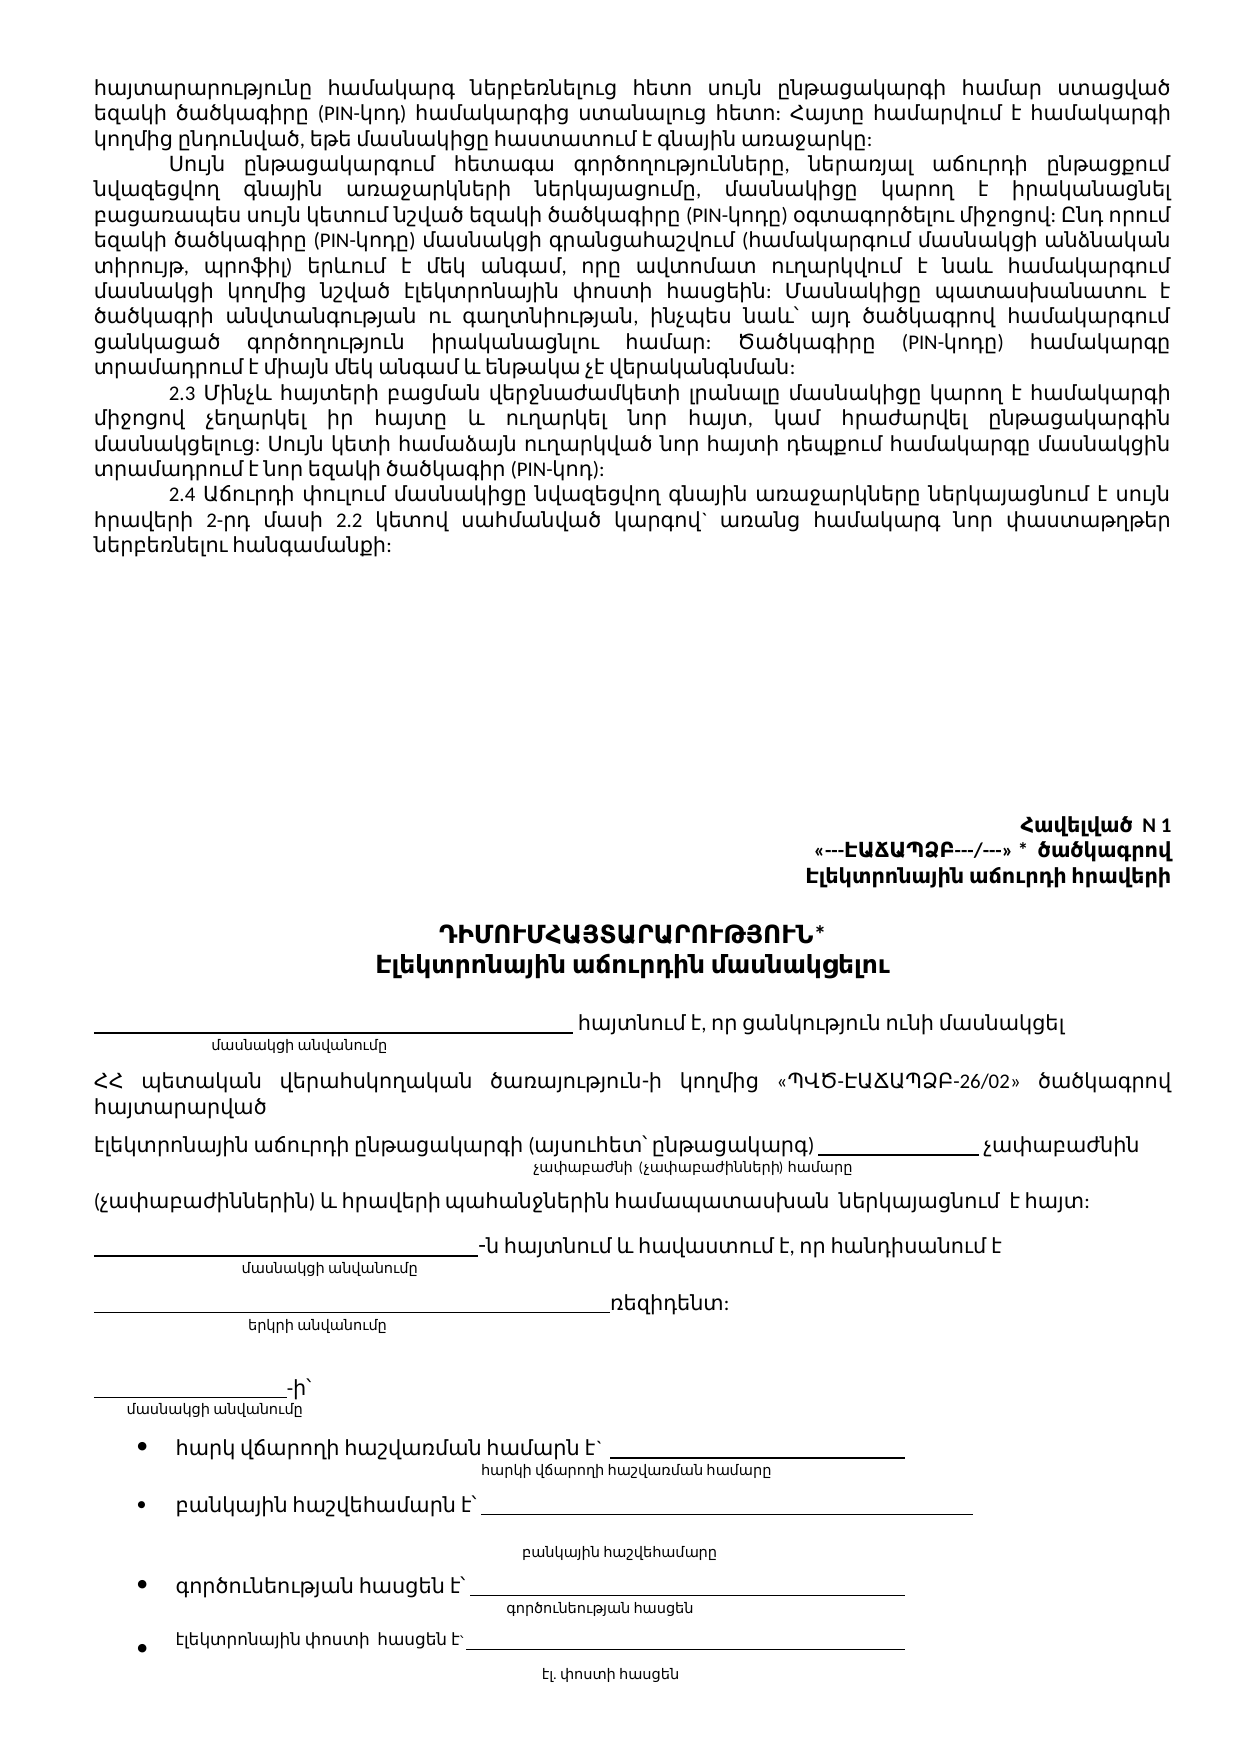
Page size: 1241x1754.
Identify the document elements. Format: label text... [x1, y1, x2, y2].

text հայտնում է, որ ցանկություն ունի մասնակցել [94, 1010, 1171, 1036]
text (չափաբաժիններին) և հրավերի պահանջներին համապատասխան ներկայացնում է հայտ: [94, 1188, 1171, 1214]
text -ի՝ [94, 1375, 1171, 1400]
text «---ԷԱՃԱՊՁԲ---/---» * ծածկագրով [94, 837, 1171, 863]
text ՀՀ պետական վերահսկողական ծառայություն-ի կողմից «ՊՎԾ-ԷԱՃԱՊՁԲ-26/02» ծածկագրով հայտարարված [94, 1066, 1171, 1120]
text մասնակցի անվանումը [94, 1036, 1171, 1066]
text ԴԻՄՈՒՄՀԱՅՏԱՐԱՐՈՒԹՅՈՒՆ* [94, 919, 1171, 949]
text 2.3 Մինչև հայտերի բացման վերջնաժամկետի լրանալը մասնակիցը կարող է համակարգի միջոցով չեղարկել իր հայտը և ուղարկել նոր հայտ, կամ հրաժարվել ընթացակարգին մասնակցելուց: Սույն կետի համաձայն ուղարկված նոր հայտի դեպքում համակարգը մասնակցին տրամադրում է նոր եզակի ծածկագիր (PIN-կոդ): [94, 380, 1171, 482]
text ռեզիդենտ: [94, 1290, 1171, 1316]
text -ն հայտնում և հավաստում է, որ հանդիսանում է [94, 1229, 1171, 1260]
text էլ. փոստի հասցեն [94, 1665, 1171, 1696]
text մասնակցի անվանումը [94, 1400, 1171, 1431]
text գործունեության հասցեն [94, 1599, 1171, 1629]
text Էլեկտրոնային աճուրդի հրավերի [94, 863, 1171, 888]
text չափաբաժնի (չափաբաժինների) համարը [94, 1158, 1171, 1188]
subtitle Էլեկտրոնային աճուրդին մասնակցելու [94, 949, 1171, 980]
list էլեկտրոնային փոստի հասցեն է՝ [138, 1629, 1171, 1665]
text բանկային հաշվեհամարը [94, 1543, 1171, 1573]
text 2.4 Աճուրդի փուլում մասնակիցը նվազեցվող գնային առաջարկները ներկայացնում է սույն հրավերի 2-րդ մասի 2.2 կետով սահմանված կարգով` առանց համակարգ նոր փաստաթղթեր ներբեռնելու հանգամանքի: [94, 482, 1171, 558]
text երկրի անվանումը [94, 1316, 1171, 1346]
list բանկային հաշվեհամարն է՝ [138, 1492, 1171, 1543]
text հարկի վճարողի հաշվառման համարը [94, 1461, 1171, 1492]
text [94, 75, 1171, 151]
list գործունեության հասցեն է՝ [138, 1573, 1171, 1599]
text մասնակցի անվանումը [94, 1260, 1171, 1290]
text Սույն ընթացակարգում հետագա գործողությունները, ներառյալ աճուրդի ընթացքում նվազեցվող գնային առաջարկների ներկայացումը, մասնակիցը կարող է իրականացնել բացառապես սույն կետում նշված եզակի ծածկագիրը (PIN-կոդը) օգտագործելու միջոցով: Ընդ որում եզակի ծածկագիրը (PIN-կոդը) մասնակցի գրանցահաշվում (համակարգում մասնակցի անձնական տիրույթ, պրոֆիլ) երևում է մեկ անգամ, որը ավտոմատ ուղարկվում է նաև համակարգում մասնակցի կողմից նշված էլեկտրոնային փոստի հասցեին: Մասնակիցը պատասխանատու է ծածկագրի անվտանգության ու գաղտնիության, ինչպես նաև՝ այդ ծածկագրով համակարգում ցանկացած գործողություն իրականացնլու համար: Ծածկագիրը (PIN-կոդը) համակարգը տրամադրում է միայն մեկ անգամ և ենթակա չէ վերականգնման: [94, 151, 1171, 380]
list հարկ վճարողի հաշվառման համարն է` [138, 1431, 1171, 1461]
text Հավելված N 1 [94, 812, 1171, 837]
text էլեկտրոնային աճուրդի ընթացակարգի (այսուհետ՝ ընթացակարգ) չափաբաժնին [94, 1132, 1171, 1158]
